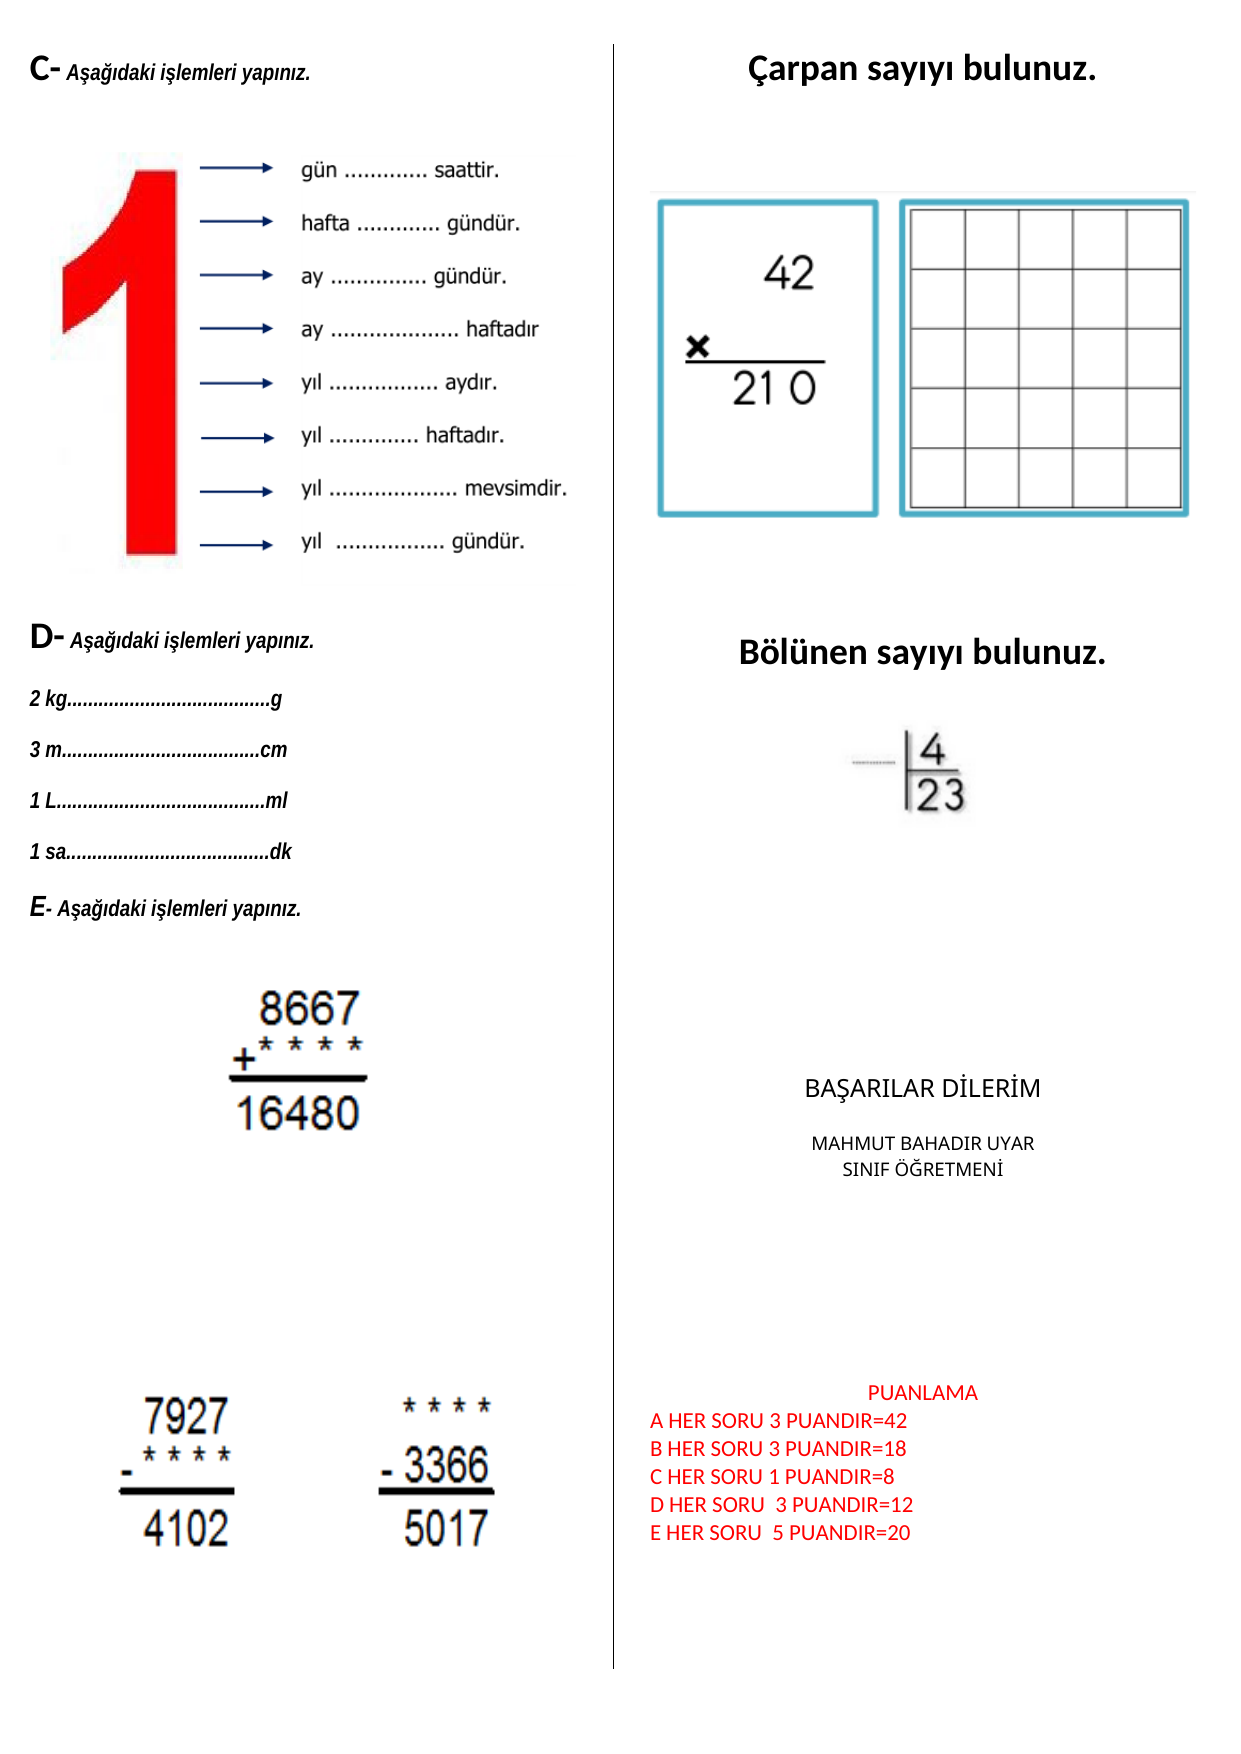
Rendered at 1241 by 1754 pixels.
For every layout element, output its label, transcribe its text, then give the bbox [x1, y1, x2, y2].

text Çarpan sayıyı bulunuz. [650, 44, 1196, 90]
picture [649, 191, 1197, 530]
text D- Aşağıdaki işlemleri yapınız. [29, 612, 576, 657]
text 2 kg.......................................g [29, 685, 576, 712]
text E HER SORU 5 PUANDIR=20 [650, 1518, 1196, 1546]
text D HER SORU 3 PUANDIR=12 [650, 1490, 1196, 1518]
text E- Aşağıdaki işlemleri yapınız. [29, 889, 576, 923]
text Bölünen sayıyı bulunuz. [650, 628, 1196, 673]
text A HER SORU 3 PUANDIR=42 [650, 1406, 1196, 1434]
text PUANLAMA [650, 1378, 1196, 1406]
picture [185, 948, 420, 1183]
picture [78, 1354, 527, 1598]
text 1 sa.......................................dk [29, 838, 576, 865]
picture [825, 701, 1021, 878]
picture [29, 117, 576, 587]
text C HER SORU 1 PUANDIR=8 [650, 1462, 1196, 1490]
text B HER SORU 3 PUANDIR=18 [650, 1434, 1196, 1462]
text SINIF ÖĞRETMENİ [650, 1156, 1196, 1182]
text 3 m......................................cm [29, 736, 576, 763]
text C- Aşağıdaki işlemleri yapınız. [29, 44, 576, 90]
text MAHMUT BAHADIR UYAR [650, 1131, 1196, 1156]
text 1 L........................................ml [29, 787, 576, 814]
text BAŞARILAR DİLERİM [650, 1071, 1196, 1105]
